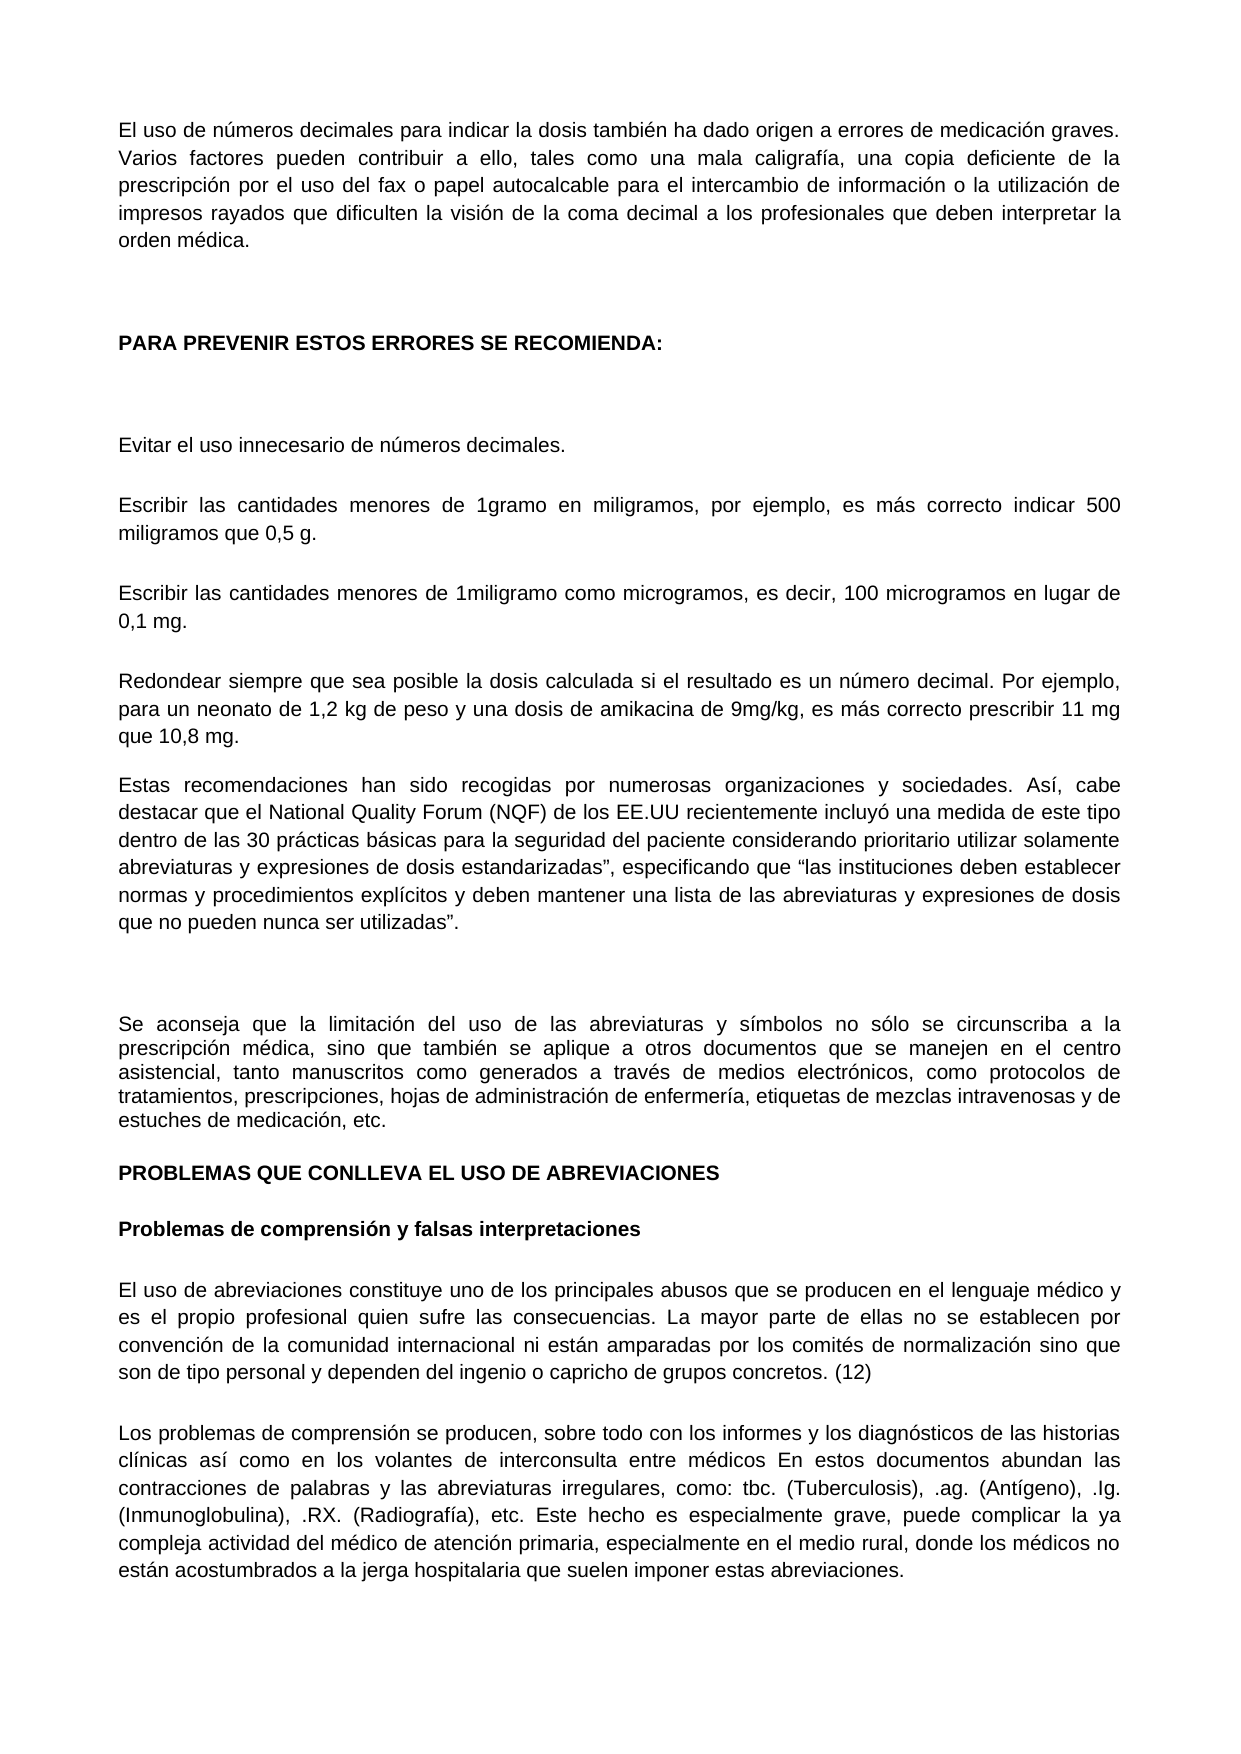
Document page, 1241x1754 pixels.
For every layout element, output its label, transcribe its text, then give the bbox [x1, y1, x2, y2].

list Redondear siempre que sea posible la dosis calculada si el resultado es un número decimal. Por ejemplo, para un neonato de 1,2 kg de peso y una dosis de amikacina de 9mg/kg, es más correcto prescribir 11 mg que 10,8 mg. [118, 669, 1122, 748]
list Escribir las cantidades menores de 1gramo en miligramos, por ejemplo, es más correcto indicar 500 miligramos que 0,5 g. [118, 493, 1122, 544]
text Se aconseja que la limitación del uso de las abreviaturas y símbolos no sólo se circunscriba a la prescripción médica, sino que también se aplique a otros documentos que se manejen en el centro asistencial, tanto manuscritos como generados a través de medios electrónicos, como protocolos de tratamientos, prescripciones, hojas de administración de enfermería, etiquetas de mezclas intravenosas y de estuches de medicación, etc. [118, 1012, 1122, 1132]
text El uso de números decimales para indicar la dosis también ha dado origen a errores de medicación graves. Varios factores pueden contribuir a ello, tales como una mala caligrafía, una copia deficiente de la prescripción por el uso del fax o papel autocalcable para el intercambio de información o la utilización de impresos rayados que dificulten la visión de la coma decimal a los profesionales que deben interpretar la orden médica. [118, 118, 1122, 252]
text PARA PREVENIR ESTOS ERRORES SE RECOMIENDA: [118, 330, 1122, 354]
text PROBLEMAS QUE CONLLEVA EL USO DE ABREVIACIONES [118, 1161, 1122, 1184]
list Evitar el uso innecesario de números decimales. [118, 432, 1122, 456]
text Estas recomendaciones han sido recogidas por numerosas organizaciones y sociedades. Así, cabe destacar que el National Quality Forum (NQF) de los EE.UU recientemente incluyó una medida de este tipo dentro de las 30 prácticas básicas para la seguridad del paciente considerando prioritario utilizar solamente abreviaturas y expresiones de dosis estandarizadas”, especificando que “las instituciones deben establecer normas y procedimientos explícitos y deben mantener una lista de las abreviaturas y expresiones de dosis que no pueden nunca ser utilizadas”. [118, 772, 1122, 934]
list Escribir las cantidades menores de 1miligramo como microgramos, es decir, 100 microgramos en lugar de 0,1 mg. [118, 581, 1122, 632]
list Problemas de comprensión y falsas interpretaciones [118, 1217, 1122, 1241]
text El uso de abreviaciones constituye uno de los principales abusos que se producen en el lenguaje médico y es el propio profesional quien sufre las consecuencias. La mayor parte de ellas no se establecen por convención de la comunidad internacional ni están amparadas por los comités de normalización sino que son de tipo personal y dependen del ingenio o capricho de grupos concretos. (12) [118, 1277, 1122, 1384]
text Los problemas de comprensión se producen, sobre todo con los informes y los diagnósticos de las historias clínicas así como en los volantes de interconsulta entre médicos En estos documentos abundan las contracciones de palabras y las abreviaturas irregulares, como: tbc. (Tuberculosis), .ag. (Antígeno), .Ig. (Inmunoglobulina), .RX. (Radiografía), etc. Este hecho es especialmente grave, puede complicar la ya compleja actividad del médico de atención primaria, especialmente en el medio rural, donde los médicos no están acostumbrados a la jerga hospitalaria que suelen imponer estas abreviaciones. [118, 1420, 1122, 1582]
